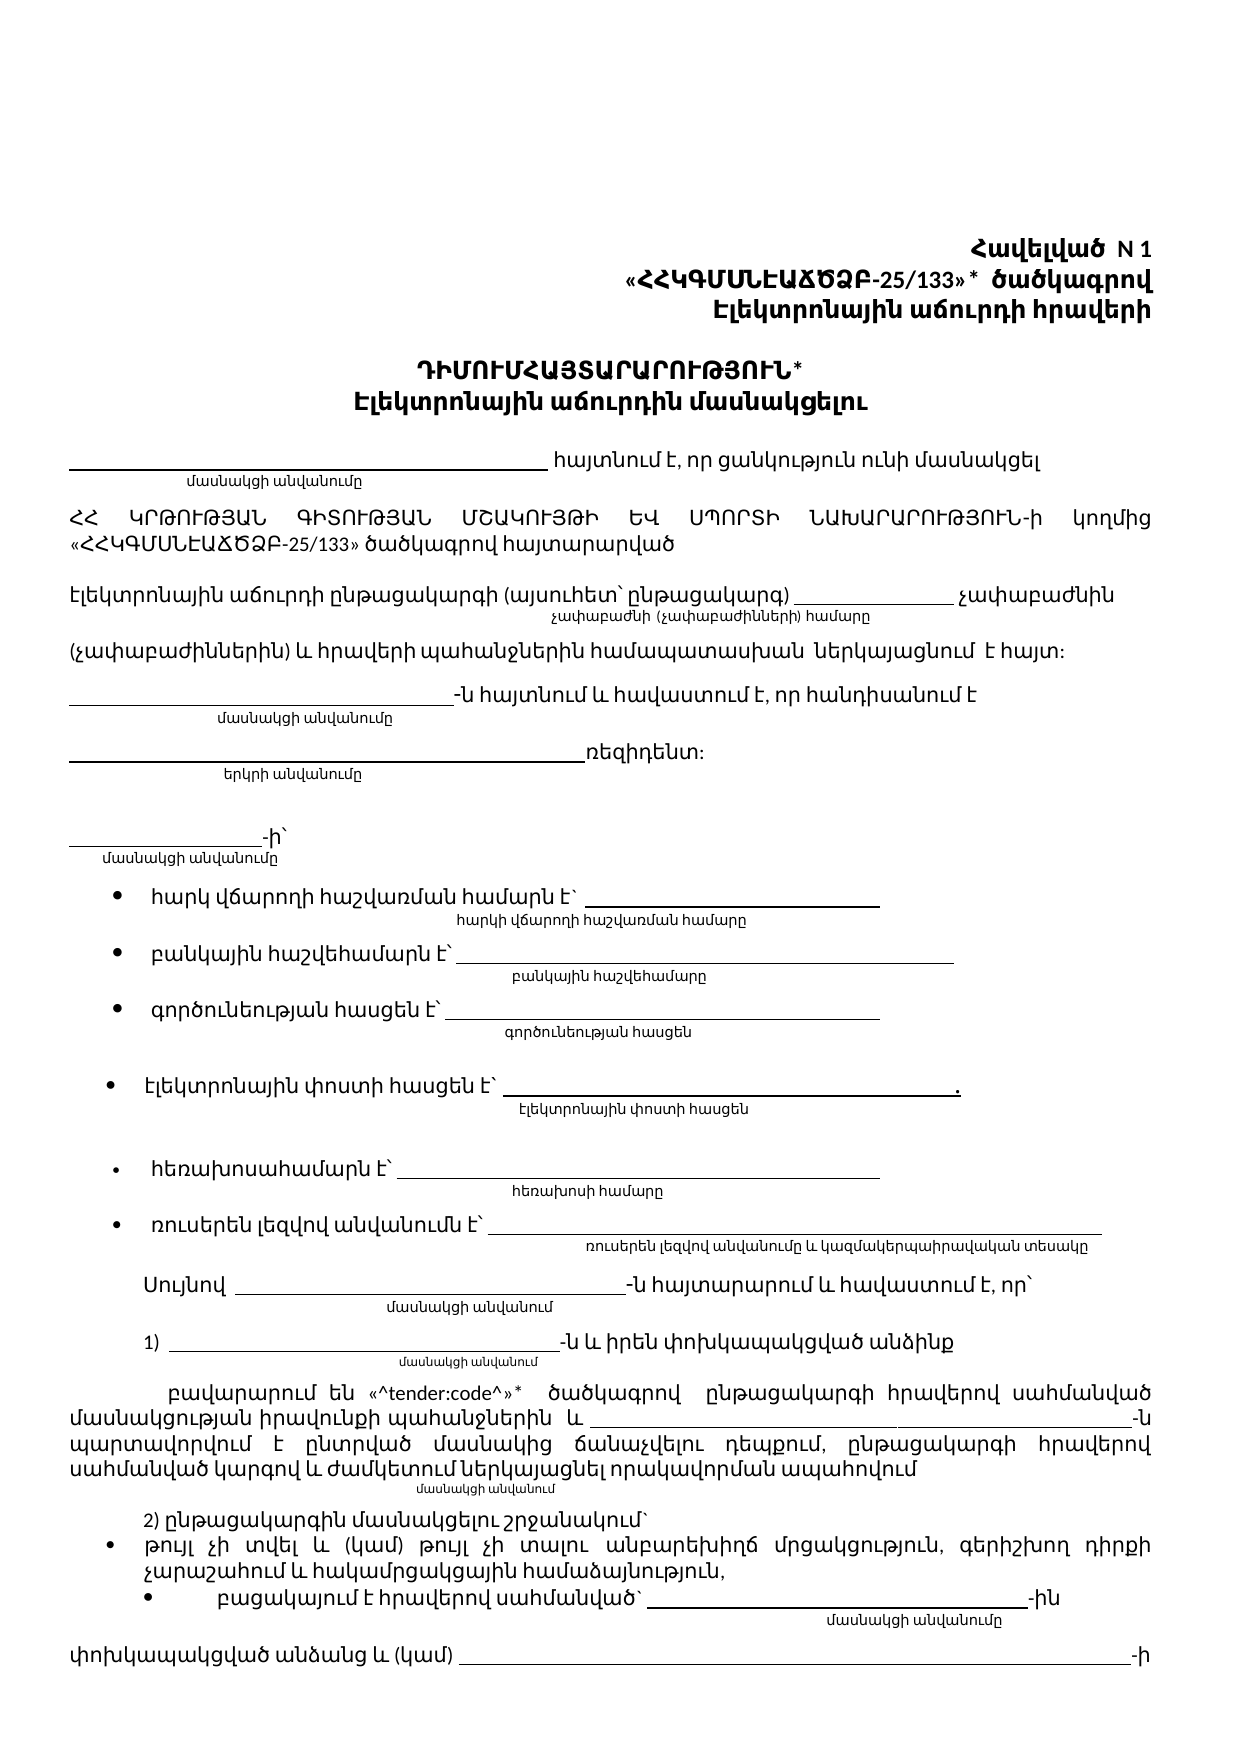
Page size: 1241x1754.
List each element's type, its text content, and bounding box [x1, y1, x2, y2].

list գործունեության հասցեն է՝ [113, 997, 1152, 1023]
text երկրի անվանումը [69, 765, 1152, 796]
list հեռախոսահամարն է՝ [113, 1156, 1152, 1182]
text բանկային հաշվեհամարը [438, 967, 1152, 997]
text էլեկտրոնային փոստի հասցեն [364, 1100, 1152, 1131]
text Սույնով -ն հայտարարում և հավաստում է, որ՝ [69, 1268, 1152, 1299]
text ԴԻՄՈՒՄՀԱՅՏԱՐԱՐՈՒԹՅՈՒՆ* [69, 356, 1152, 386]
text ռեզիդենտ: [69, 739, 1152, 765]
text Էլեկտրոնային աճուրդի հրավերի [69, 294, 1152, 325]
text չափաբաժնի (չափաբաժինների) համարը [69, 607, 1152, 638]
list բանկային հաշվեհամարն է՝ [113, 941, 1152, 967]
list բացակայում է հրավերով սահմանված` -ին [69, 1583, 1152, 1611]
text ռուսերեն լեզվով անվանումը և կազմակերպաիրավական տեսակը [512, 1238, 1152, 1268]
text հեռախոսի համարը [438, 1182, 1152, 1212]
text 2) ընթացակարգին մասնակցելու շրջանակում` [69, 1507, 1152, 1532]
text -ն հայտնում և հավաստում է, որ հանդիսանում է [69, 678, 1152, 709]
list էլեկտրոնային փոստի հասցեն է` . [107, 1066, 1152, 1100]
text մասնակցի անվանում [69, 1354, 1152, 1380]
text մասնակցի անվանումը [69, 1611, 1152, 1642]
text հարկի վճարողի հաշվառման համարը [69, 911, 1152, 941]
text մասնակցի անվանումը [69, 850, 1152, 880]
text մասնակցի անվանում [69, 1482, 1152, 1507]
text գործունեության հասցեն [69, 1023, 1152, 1053]
text -ի՝ [69, 824, 1152, 850]
text մասնակցի անվանում [69, 1299, 1152, 1329]
text էլեկտրոնային աճուրդի ընթացակարգի (այսուհետ՝ ընթացակարգ) չափաբաժնին [69, 582, 1152, 607]
list հարկ վճարողի հաշվառման համարն է` [113, 880, 1152, 911]
text ՀՀ ԿՐԹՈՒԹՅԱՆ ԳԻՏՈՒԹՅԱՆ ՄՇԱԿՈՒՅԹԻ ԵՎ ՍՊՈՐՏԻ ՆԱԽԱՐԱՐՈՒԹՅՈՒՆ-ի կողմից «ՀՀԿԳՄՍՆԷԱՃԾՁԲ-25/133» ծածկագրով հայտարարված [69, 503, 1152, 556]
text փոխկապակցված անձանց և (կամ) -ի [69, 1642, 1152, 1667]
text հայտնում է, որ ցանկություն ունի մասնակցել [69, 447, 1152, 472]
list թույլ չի տվել և (կամ) թույլ չի տալու անբարեխիղճ մրցակցություն, գերիշխող դիրքի չարաշահում և հակամրցակցային համաձայնություն, [107, 1532, 1152, 1583]
text (չափաբաժիններին) և հրավերի պահանջներին համապատասխան ներկայացնում է հայտ: [69, 638, 1152, 663]
text մասնակցի անվանումը [69, 472, 1152, 503]
text բավարարում են «^tender:code^»* ծածկագրով ընթացակարգի հրավերով սահմանված մասնակցության իրավունքի պահանջներին և -ն պարտավորվում է ընտրված մասնակից ճանաչվելու դեպքում, ընթացակարգի հրավերով սահմանված կարգով և ժամկետում ներկայացնել որակավորման ապահովում [69, 1380, 1152, 1482]
list ռուսերեն լեզվով անվանումն է՝ [113, 1212, 1152, 1238]
text Հավելված N 1 [69, 233, 1152, 264]
text 1) -ն և իրեն փոխկապակցված անձինք [69, 1329, 1152, 1354]
text մասնակցի անվանումը [69, 709, 1152, 739]
text «ՀՀԿԳՄՍՆԷԱՃԾՁԲ-25/133»* ծածկագրով [69, 264, 1152, 294]
subtitle Էլեկտրոնային աճուրդին մասնակցելու [69, 386, 1152, 417]
